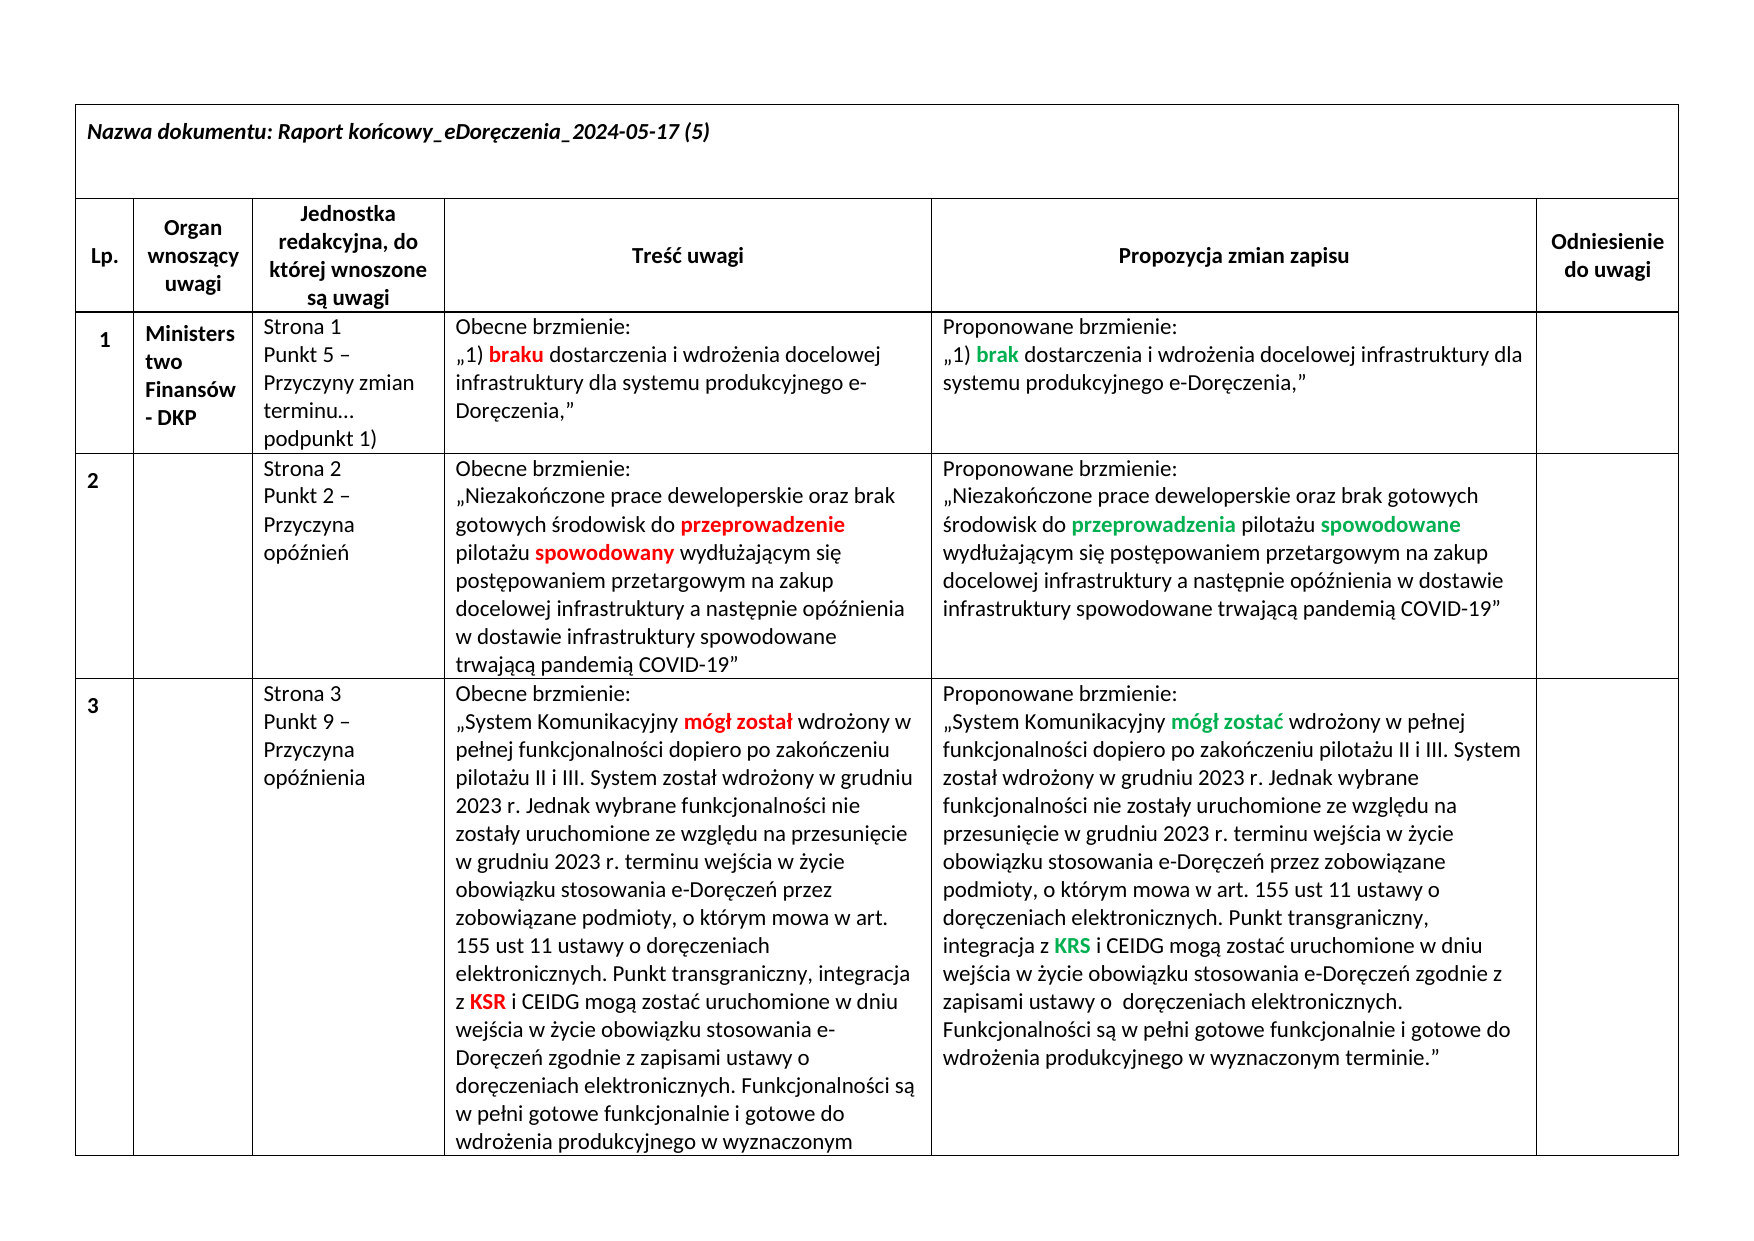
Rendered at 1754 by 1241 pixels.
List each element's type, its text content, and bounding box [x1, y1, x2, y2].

table_cell 2 [76, 454, 133, 678]
table_cell Propozycja zmian zapisu [932, 199, 1536, 311]
table_cell Ministerstwo Finansów - DKP [134, 313, 252, 453]
table_cell Strona 1 Punkt 5 – Przyczyny zmian terminu… podpunkt 1) [253, 313, 444, 453]
table_cell 3 [76, 679, 133, 1155]
table_cell [1537, 679, 1678, 1155]
table_cell Treść uwagi [445, 199, 931, 311]
table_cell Obecne brzmienie: „Niezakończone prace deweloperskie oraz brak gotowych środowisk do przeprowadzenie pilotażu spowodowany wydłużającym się postępowaniem przetargowym na zakup docelowej infrastruktury a następnie opóźnienia w dostawie infrastruktury spowodowane trwającą pandemią COVID-19” [445, 454, 931, 678]
table_cell 1 [76, 313, 133, 453]
table_cell [1537, 313, 1678, 453]
table_cell Odniesienie do uwagi [1537, 199, 1678, 311]
table_header Nazwa dokumentu: Raport końcowy_eDoręczenia_2024-05-17 (5) [76, 105, 1678, 198]
table_cell Jednostka redakcyjna, do której wnoszone są uwagi [253, 199, 444, 311]
table_cell Proponowane brzmienie: „Niezakończone prace deweloperskie oraz brak gotowych środowisk do przeprowadzenia pilotażu spowodowane wydłużającym się postępowaniem przetargowym na zakup docelowej infrastruktury a następnie opóźnienia w dostawie infrastruktury spowodowane trwającą pandemią COVID-19” [932, 454, 1536, 678]
table_cell Lp. [76, 199, 133, 311]
table_cell [134, 454, 252, 678]
table_cell Proponowane brzmienie: „1) brak dostarczenia i wdrożenia docelowej infrastruktury dla systemu produkcyjnego e-Doręczenia,” [932, 313, 1536, 453]
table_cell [932, 679, 1536, 1155]
table_cell [134, 679, 252, 1155]
table_cell Organ wnoszący uwagi [134, 199, 252, 311]
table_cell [253, 679, 444, 1155]
table_cell [1537, 454, 1678, 678]
table_cell Obecne brzmienie: „1) braku dostarczenia i wdrożenia docelowej infrastruktury dla systemu produkcyjnego e- Doręczenia,” [445, 313, 931, 453]
table_cell Strona 2 Punkt 2 – Przyczyna opóźnień [253, 454, 444, 678]
